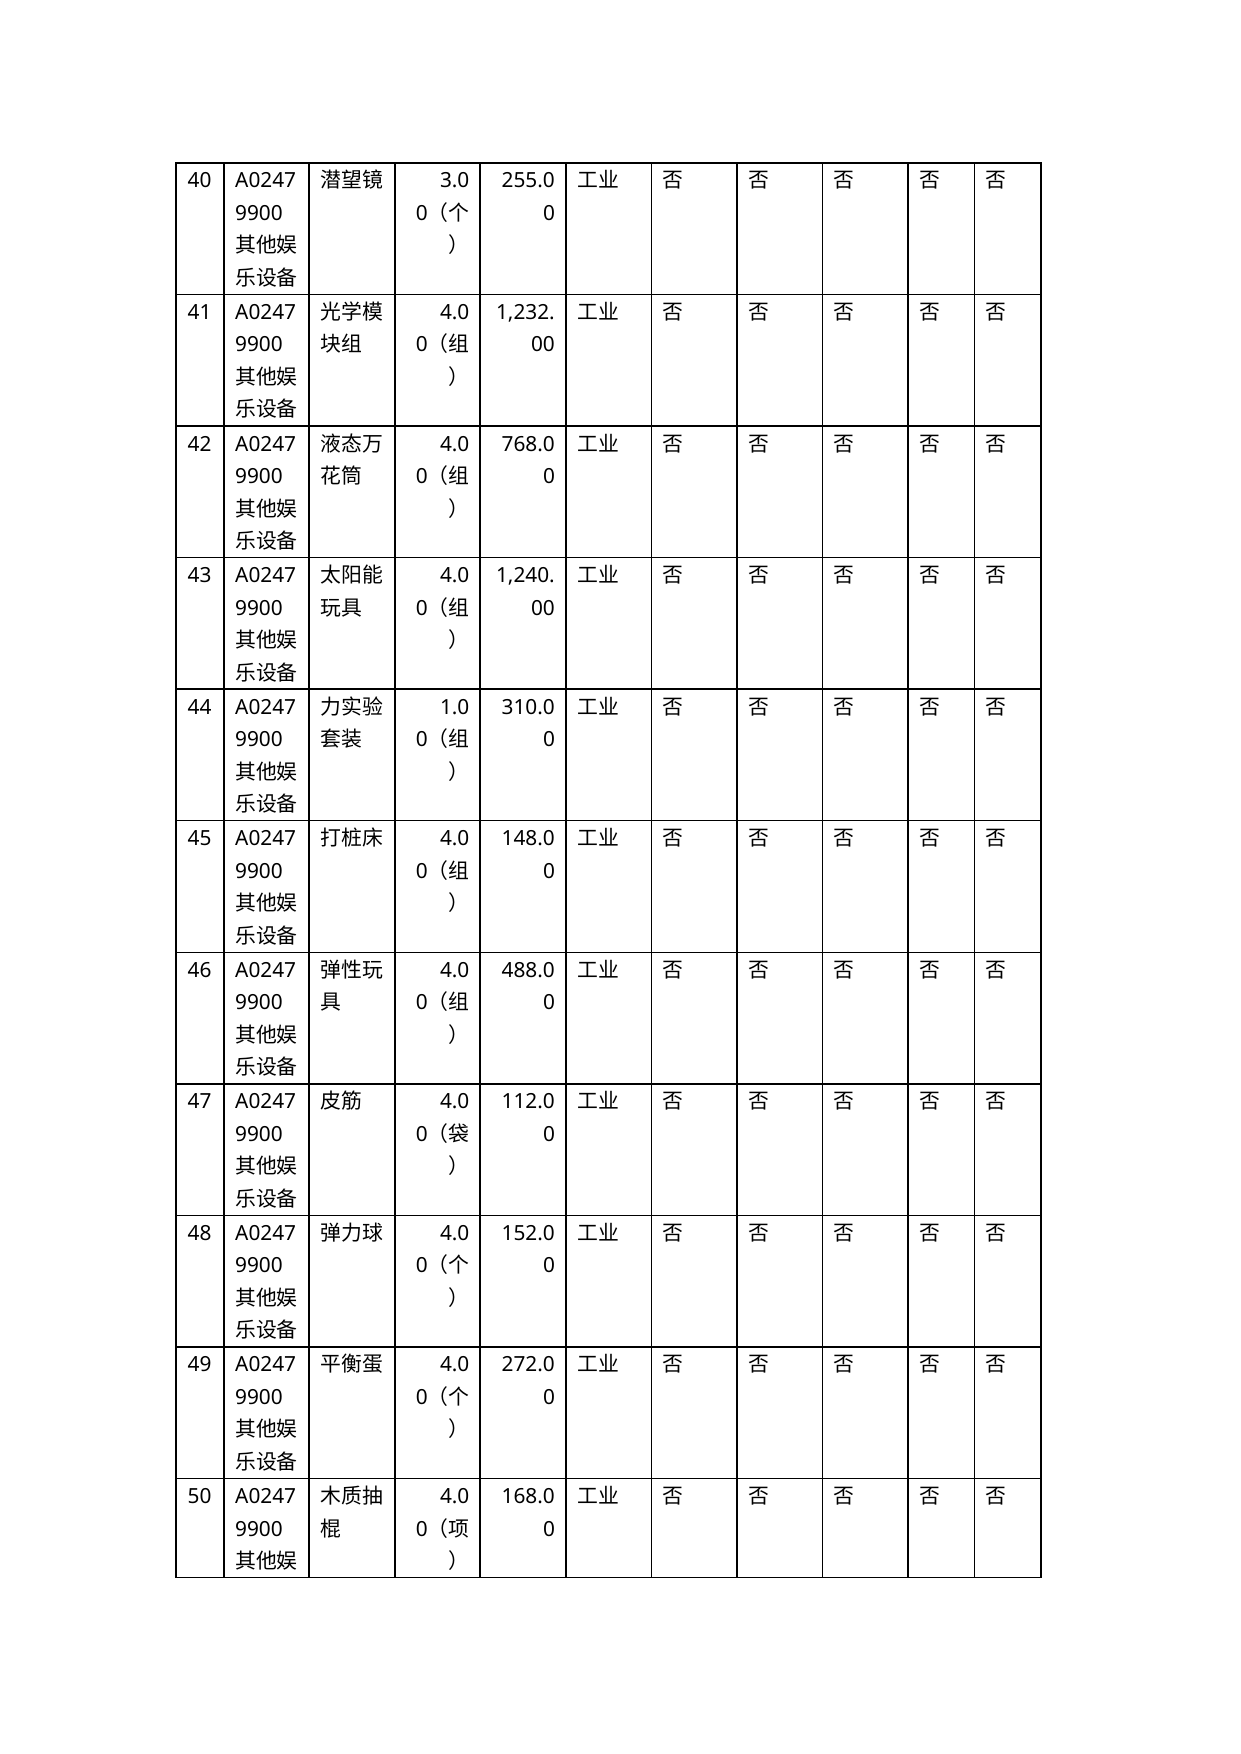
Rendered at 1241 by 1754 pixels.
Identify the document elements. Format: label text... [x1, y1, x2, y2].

table_cell 否 [975, 558, 1040, 688]
table_cell 49 [177, 1348, 223, 1478]
table_cell 3.00（个） [396, 164, 479, 293]
table_cell 否 [975, 1085, 1040, 1214]
table_cell 488.00 [481, 953, 565, 1083]
table_cell 工业 [567, 427, 651, 557]
table_cell 否 [823, 1085, 907, 1214]
table_cell 否 [652, 558, 736, 688]
table_cell 否 [975, 1348, 1040, 1478]
table_cell 否 [823, 1216, 907, 1346]
table_cell 否 [738, 1348, 822, 1478]
table_cell 否 [738, 558, 822, 688]
table_cell 否 [909, 164, 974, 293]
table_cell 否 [909, 953, 974, 1083]
table_cell 光学模块组 [310, 295, 394, 425]
table_cell 平衡蛋 [310, 1348, 394, 1478]
table_cell A02479900 其他娱乐设备 [225, 821, 308, 951]
table_cell 44 [177, 690, 223, 820]
table_cell 打桩床 [310, 821, 394, 951]
table_cell 40 [177, 164, 223, 293]
table_cell 否 [909, 427, 974, 557]
table_cell 否 [738, 1216, 822, 1346]
table_cell 168.00 [481, 1479, 565, 1577]
table_cell 工业 [567, 953, 651, 1083]
table_cell 4.00（组） [396, 427, 479, 557]
table_cell 否 [652, 1348, 736, 1478]
table_cell A02479900 其他娱乐设备 [225, 558, 308, 688]
table_cell 4.00（组） [396, 821, 479, 951]
table_cell 4.00（项） [396, 1479, 479, 1577]
table_cell 4.00（个） [396, 1216, 479, 1346]
table_cell 否 [738, 427, 822, 557]
table_cell 工业 [567, 1348, 651, 1478]
table_cell 否 [975, 1479, 1040, 1577]
table_cell 4.00（袋） [396, 1085, 479, 1214]
table_cell A02479900 其他娱乐设备 [225, 1216, 308, 1346]
table_cell 否 [823, 690, 907, 820]
table_cell 潜望镜 [310, 164, 394, 293]
table_cell 工业 [567, 1479, 651, 1577]
table_cell 弹性玩具 [310, 953, 394, 1083]
table_cell 148.00 [481, 821, 565, 951]
table_cell 42 [177, 427, 223, 557]
table_cell 41 [177, 295, 223, 425]
table_cell 46 [177, 953, 223, 1083]
table_cell 否 [823, 821, 907, 951]
table_cell 否 [652, 953, 736, 1083]
table_cell 否 [909, 1479, 974, 1577]
table_cell A02479900 其他娱乐设备 [225, 295, 308, 425]
table_cell 太阳能玩具 [310, 558, 394, 688]
table_cell 否 [909, 1348, 974, 1478]
table_cell 木质抽棍 [310, 1479, 394, 1577]
table_cell 工业 [567, 295, 651, 425]
table_cell 否 [652, 1479, 736, 1577]
table_cell 否 [738, 164, 822, 293]
table_cell 力实验套装 [310, 690, 394, 820]
table_cell 工业 [567, 1085, 651, 1214]
table_cell 否 [823, 953, 907, 1083]
table_cell 否 [652, 690, 736, 820]
table_cell 否 [975, 295, 1040, 425]
table_cell A02479900 其他娱乐设备 [225, 953, 308, 1083]
table_cell A02479900 其他娱乐设备 [225, 427, 308, 557]
table_cell 4.00（组） [396, 295, 479, 425]
table_cell 否 [975, 690, 1040, 820]
table_cell 4.00（个） [396, 1348, 479, 1478]
table_cell 否 [823, 558, 907, 688]
table_cell 48 [177, 1216, 223, 1346]
table_cell 否 [975, 427, 1040, 557]
table_cell 否 [975, 164, 1040, 293]
table_cell 1,232.00 [481, 295, 565, 425]
table_cell 工业 [567, 1216, 651, 1346]
table_cell 4.00（组） [396, 953, 479, 1083]
table_cell 否 [738, 1479, 822, 1577]
table_cell 否 [738, 295, 822, 425]
table_cell 工业 [567, 821, 651, 951]
table_cell A02479900 其他娱乐设备 [225, 164, 308, 293]
table_cell 否 [909, 295, 974, 425]
table_cell 50 [177, 1479, 223, 1577]
table_cell 否 [909, 1216, 974, 1346]
table_cell 47 [177, 1085, 223, 1214]
table_cell 否 [909, 558, 974, 688]
table_cell 1,240.00 [481, 558, 565, 688]
table_cell 工业 [567, 690, 651, 820]
table_cell 否 [909, 1085, 974, 1214]
table_cell 否 [975, 1216, 1040, 1346]
table_cell 否 [823, 427, 907, 557]
table_cell 否 [738, 1085, 822, 1214]
table_cell 255.00 [481, 164, 565, 293]
table_cell 768.00 [481, 427, 565, 557]
table_cell 否 [738, 690, 822, 820]
table_cell 工业 [567, 164, 651, 293]
table_cell 否 [652, 295, 736, 425]
table_cell 否 [652, 1085, 736, 1214]
table_cell 工业 [567, 558, 651, 688]
table_cell 272.00 [481, 1348, 565, 1478]
table_cell 否 [823, 295, 907, 425]
table_cell 否 [738, 953, 822, 1083]
table_cell A02479900 其他娱乐设备 [225, 690, 308, 820]
table_cell 152.00 [481, 1216, 565, 1346]
table_cell 皮筋 [310, 1085, 394, 1214]
table_cell 112.00 [481, 1085, 565, 1214]
table_cell 否 [909, 690, 974, 820]
table_cell 否 [652, 427, 736, 557]
table_cell 43 [177, 558, 223, 688]
table_cell 310.00 [481, 690, 565, 820]
table_cell 否 [823, 1479, 907, 1577]
table_cell 否 [652, 1216, 736, 1346]
table_cell 否 [738, 821, 822, 951]
table_cell 4.00（组） [396, 558, 479, 688]
table_cell 否 [652, 164, 736, 293]
table_cell 否 [823, 1348, 907, 1478]
table_cell A02479900 其他娱乐设备 [225, 1348, 308, 1478]
table_cell A02479900 其他娱乐设备 [225, 1479, 308, 1577]
table_cell 弹力球 [310, 1216, 394, 1346]
table_cell 否 [823, 164, 907, 293]
table_cell 1.00（组） [396, 690, 479, 820]
table_cell 否 [909, 821, 974, 951]
table_cell 否 [975, 821, 1040, 951]
table_cell 否 [652, 821, 736, 951]
table_cell 液态万花筒 [310, 427, 394, 557]
table_cell 否 [975, 953, 1040, 1083]
table_cell 45 [177, 821, 223, 951]
table_cell A02479900 其他娱乐设备 [225, 1085, 308, 1214]
